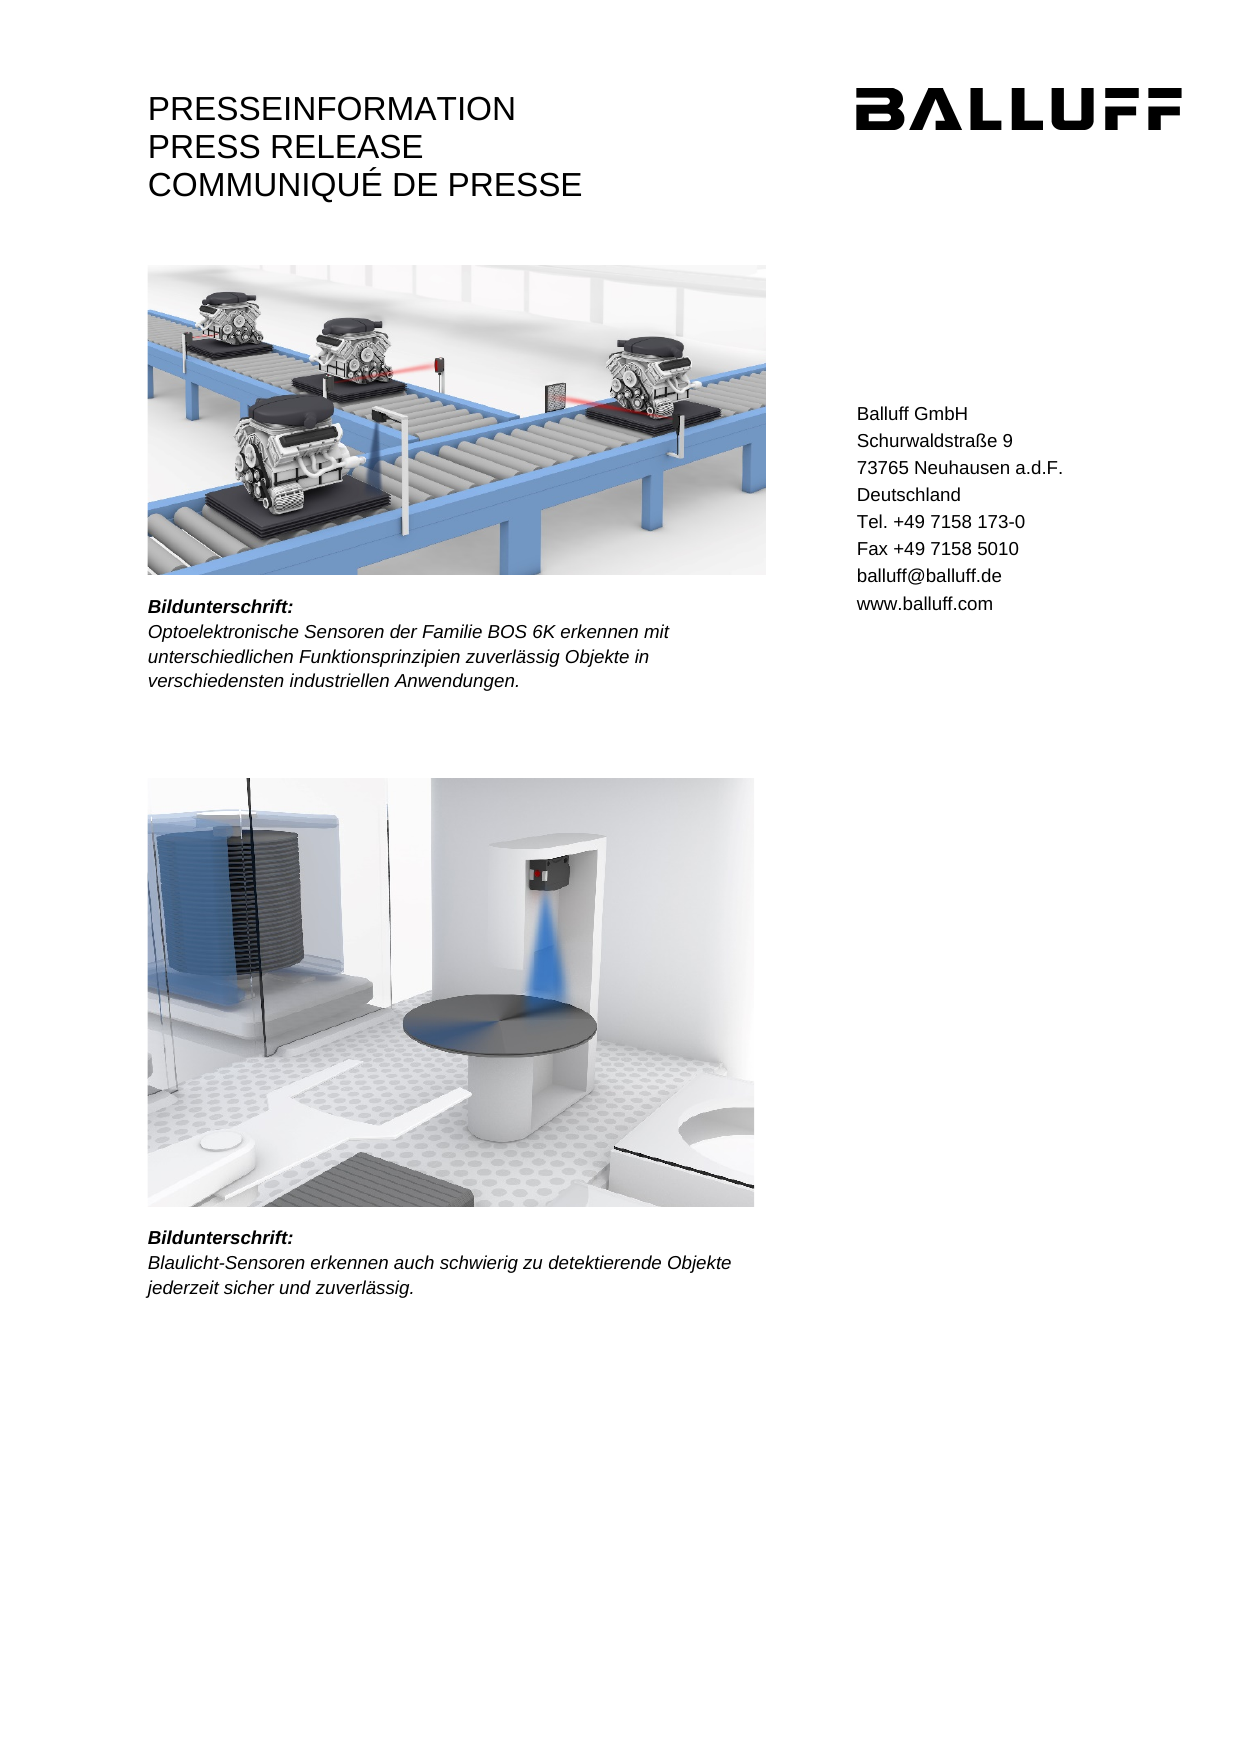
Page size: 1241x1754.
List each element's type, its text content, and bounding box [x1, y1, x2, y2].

picture [147, 265, 766, 575]
text Bildunterschrift: Blaulicht-Sensoren erkennen auch schwierig zu detektierende Objekte jederzeit sicher und zuverlässig. [148, 1227, 768, 1298]
text Bildunterschrift: Optoelektronische Sensoren der Familie BOS 6K erkennen mit unterschiedlichen Funktionsprinzipien zuverlässig Objekte in verschiedensten industriellen Anwendungen. [148, 596, 768, 692]
picture [856, 88, 1182, 130]
picture [147, 778, 755, 1207]
